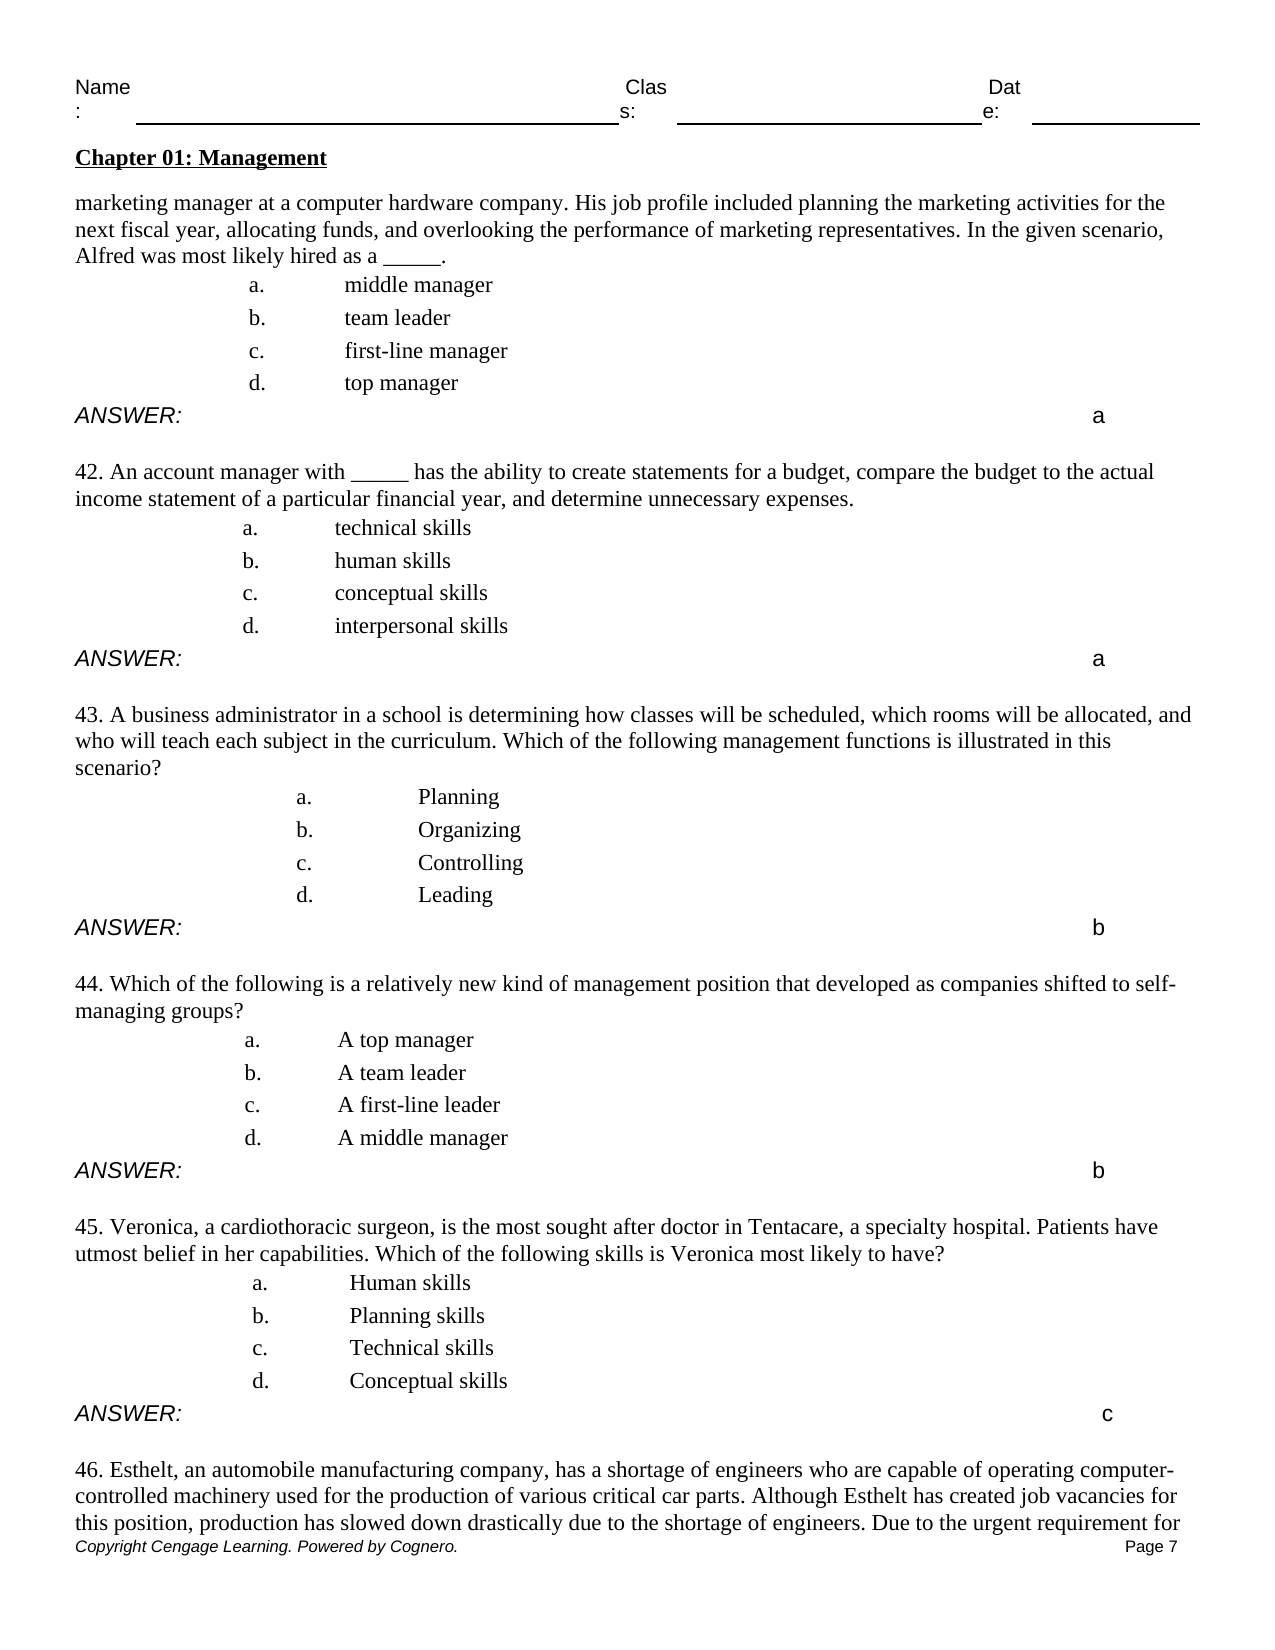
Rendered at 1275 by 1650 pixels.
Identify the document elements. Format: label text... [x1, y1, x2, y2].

table_header 44. Which of the following is a relatively new kind of management position that developed as companies shifted to self-managing groups? [75, 970, 1200, 1186]
table_header 43. A business administrator in a school is determining how classes will be scheduled, which rooms will be allocated, and who will teach each subject in the curriculum. Which of the following management functions is illustrated in this scenario? [75, 701, 1200, 943]
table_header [75, 189, 1200, 431]
table_header 42. An account manager with _____ has the ability to create statements for a budget, compare the budget to the actual income statement of a particular financial year, and determine unnecessary expenses. [75, 459, 1200, 674]
table_header 45. Veronica, a cardiothoracic surgeon, is the most sought after doctor in Tentacare, a specialty hospital. Patients have utmost belief in her capabilities. Which of the following skills is Veronica most likely to have? [75, 1213, 1200, 1429]
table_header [75, 1456, 1200, 1535]
